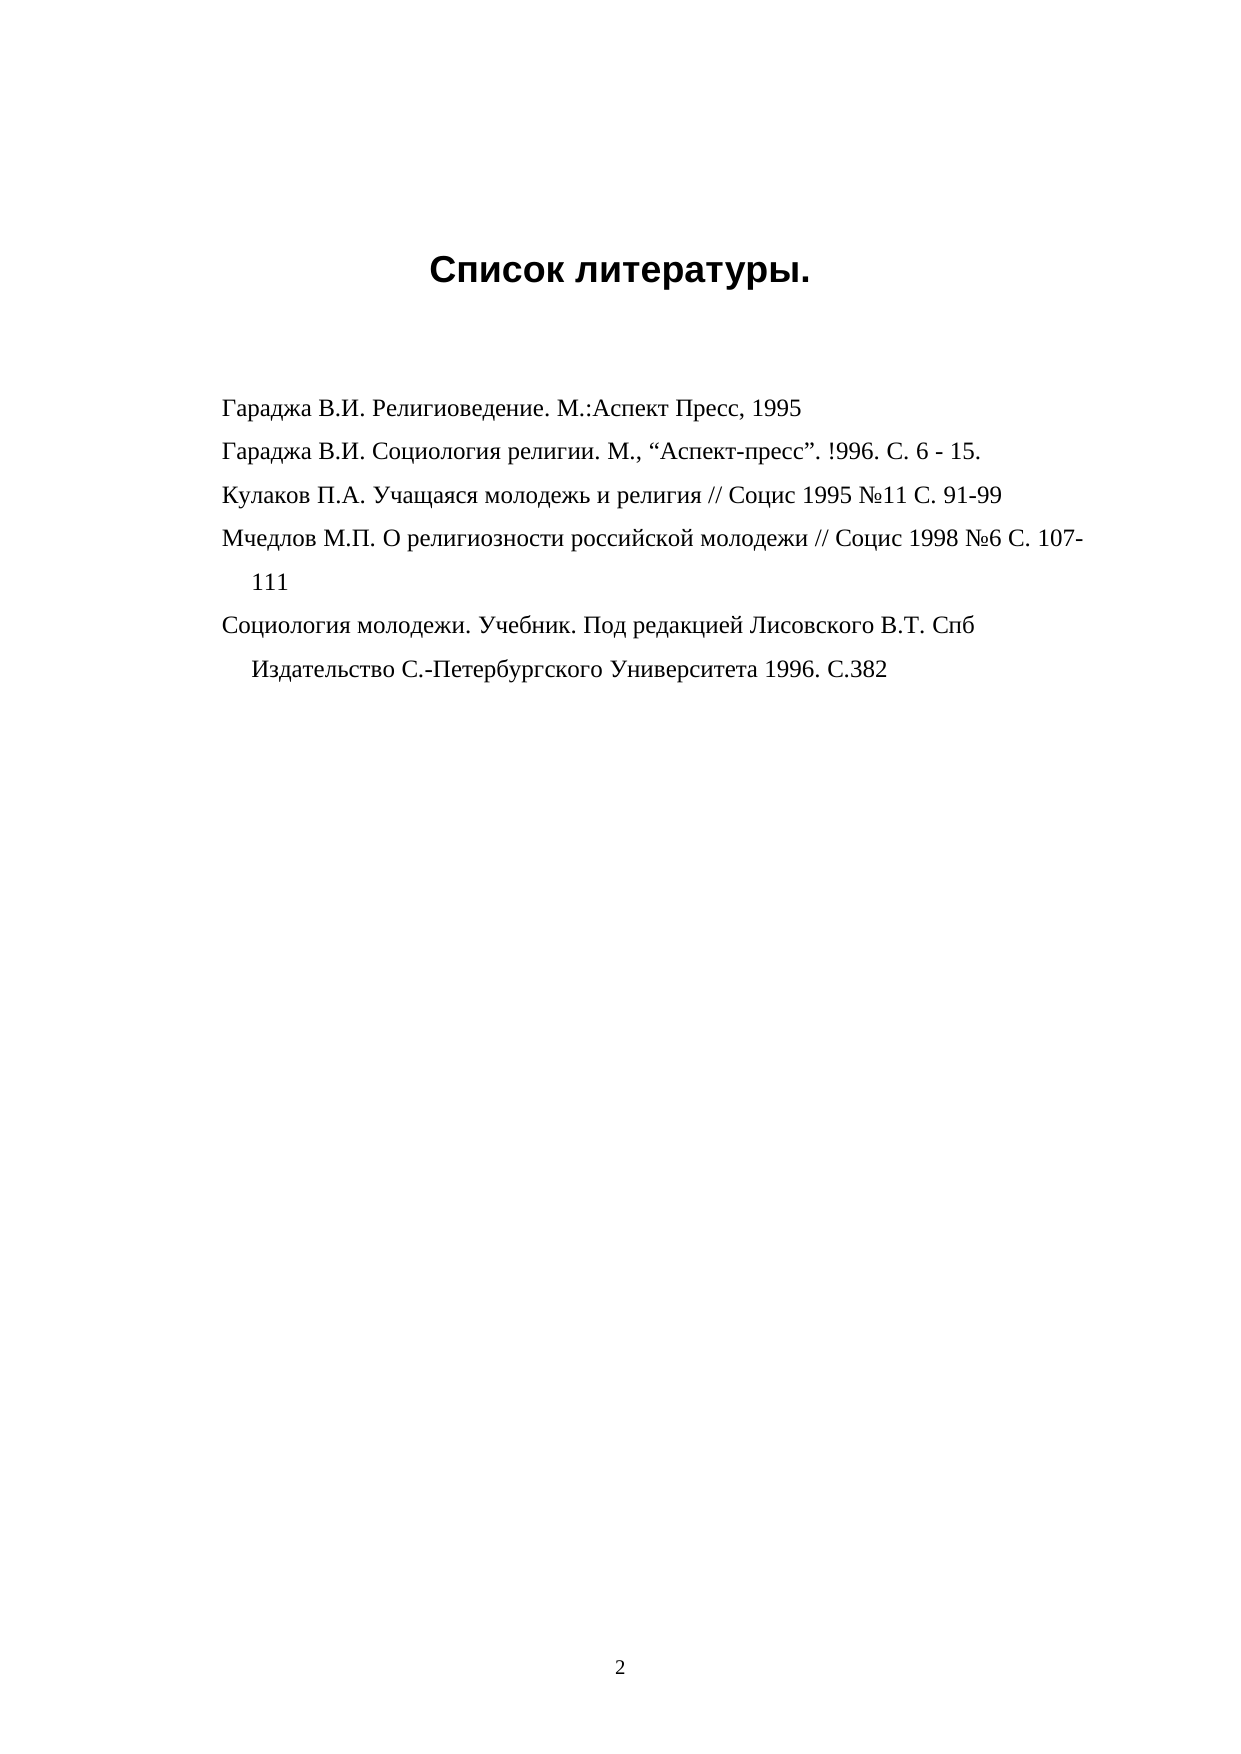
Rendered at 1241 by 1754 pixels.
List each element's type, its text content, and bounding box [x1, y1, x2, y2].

text Кулаков П.А. Учащаяся молодежь и религия // Социс 1995 №11 С. 91-99 [222, 479, 1092, 509]
text Мчедлов М.П. О религиозности российской молодежи // Социс 1998 №6 С. 107-111 [222, 523, 1092, 596]
subtitle Список литературы. [148, 247, 1092, 290]
text Социология молодежи. Учебник. Под редакцией Лисовского В.Т. Спб Издательство С.-Петербургского Университета 1996. С.382 [222, 610, 1092, 683]
text Гараджа В.И. Религиоведение. М.:Аспект Пресс, 1995 [222, 392, 1092, 422]
text Гараджа В.И. Социология религии. М., “Аспект-пресс”. !996. С. 6 - 15. [222, 436, 1092, 465]
